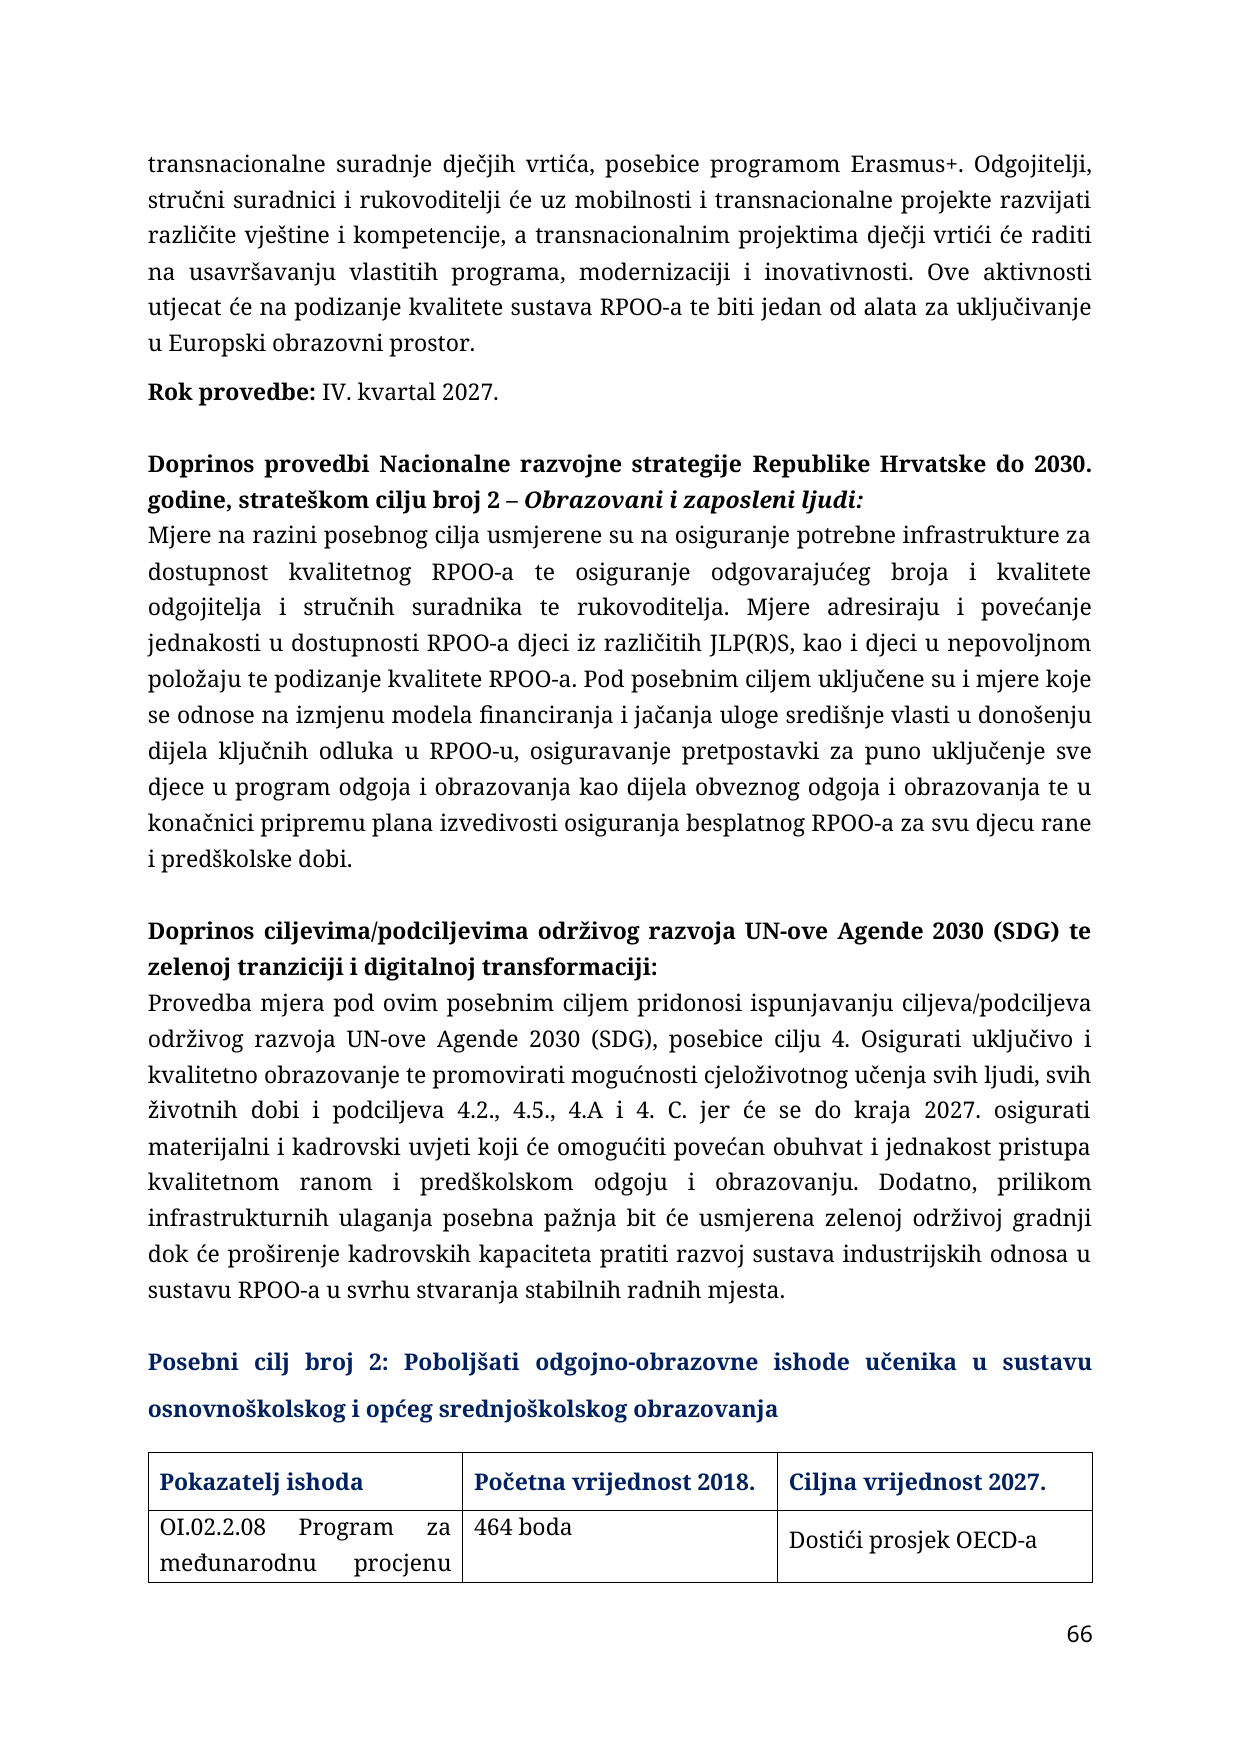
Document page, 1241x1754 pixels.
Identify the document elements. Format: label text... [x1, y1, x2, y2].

table_header Početna vrijednost 2018. [463, 1453, 777, 1510]
text Doprinos ciljevima/podciljevima održivog razvoja UN-ove Agende 2030 (SDG) te zelenoj tranziciji i digitalnoj transformaciji: [148, 915, 1093, 982]
table_header Pokazatelj ishoda [149, 1453, 462, 1510]
text Doprinos provedbi Nacionalne razvojne strategije Republike Hrvatske do 2030. godine, strateškom cilju broj 2 – Obrazovani i zaposleni ljudi: [148, 448, 1093, 515]
text Rok provedbe: IV. kvartal 2027. [148, 376, 1093, 407]
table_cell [463, 1511, 777, 1582]
table_header Ciljna vrijednost 2027. [778, 1453, 1092, 1510]
subtitle Posebni cilj broj 2: Poboljšati odgojno-obrazovne ishode učenika u sustavu osnovnoškolskog i općeg srednjoškolskog obrazovanja [148, 1346, 1093, 1424]
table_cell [778, 1511, 1092, 1582]
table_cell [149, 1511, 462, 1582]
text Provedba mjera pod ovim posebnim ciljem pridonosi ispunjavanju ciljeva/podciljeva održivog razvoja UN-ove Agende 2030 (SDG), posebice cilju 4. Osigurati uključivo i kvalitetno obrazovanje te promovirati mogućnosti cjeloživotnog učenja svih ljudi, svih životnih dobi i podciljeva 4.2., 4.5., 4.A i 4. C. jer će se do kraja 2027. osigurati materijalni i kadrovski uvjeti koji će omogućiti povećan obuhvat i jednakost pristupa kvalitetnom ranom i predškolskom odgoju i obrazovanju. Dodatno, prilikom infrastrukturnih ulaganja posebna pažnja bit će usmjerena zelenoj održivoj gradnji dok će proširenje kadrovskih kapaciteta pratiti razvoj sustava industrijskih odnosa u sustavu RPOO-a u svrhu stvaranja stabilnih radnih mjesta. [148, 987, 1093, 1305]
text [148, 148, 1093, 358]
text Mjere na razini posebnog cilja usmjerene su na osiguranje potrebne infrastrukture za dostupnost kvalitetnog RPOO-a te osiguranje odgovarajućeg broja i kvalitete odgojitelja i stručnih suradnika te rukovoditelja. Mjere adresiraju i povećanje jednakosti u dostupnosti RPOO-a djeci iz različitih JLP(R)S, kao i djeci u nepovoljnom položaju te podizanje kvalitete RPOO-a. Pod posebnim ciljem uključene su i mjere koje se odnose na izmjenu modela financiranja i jačanja uloge središnje vlasti u donošenju dijela ključnih odluka u RPOO-u, osiguravanje pretpostavki za puno uključenje sve djece u program odgoja i obrazovanja kao dijela obveznog odgoja i obrazovanja te u konačnici pripremu plana izvedivosti osiguranja besplatnog RPOO-a za svu djecu rane i predškolske dobi. [148, 519, 1093, 874]
